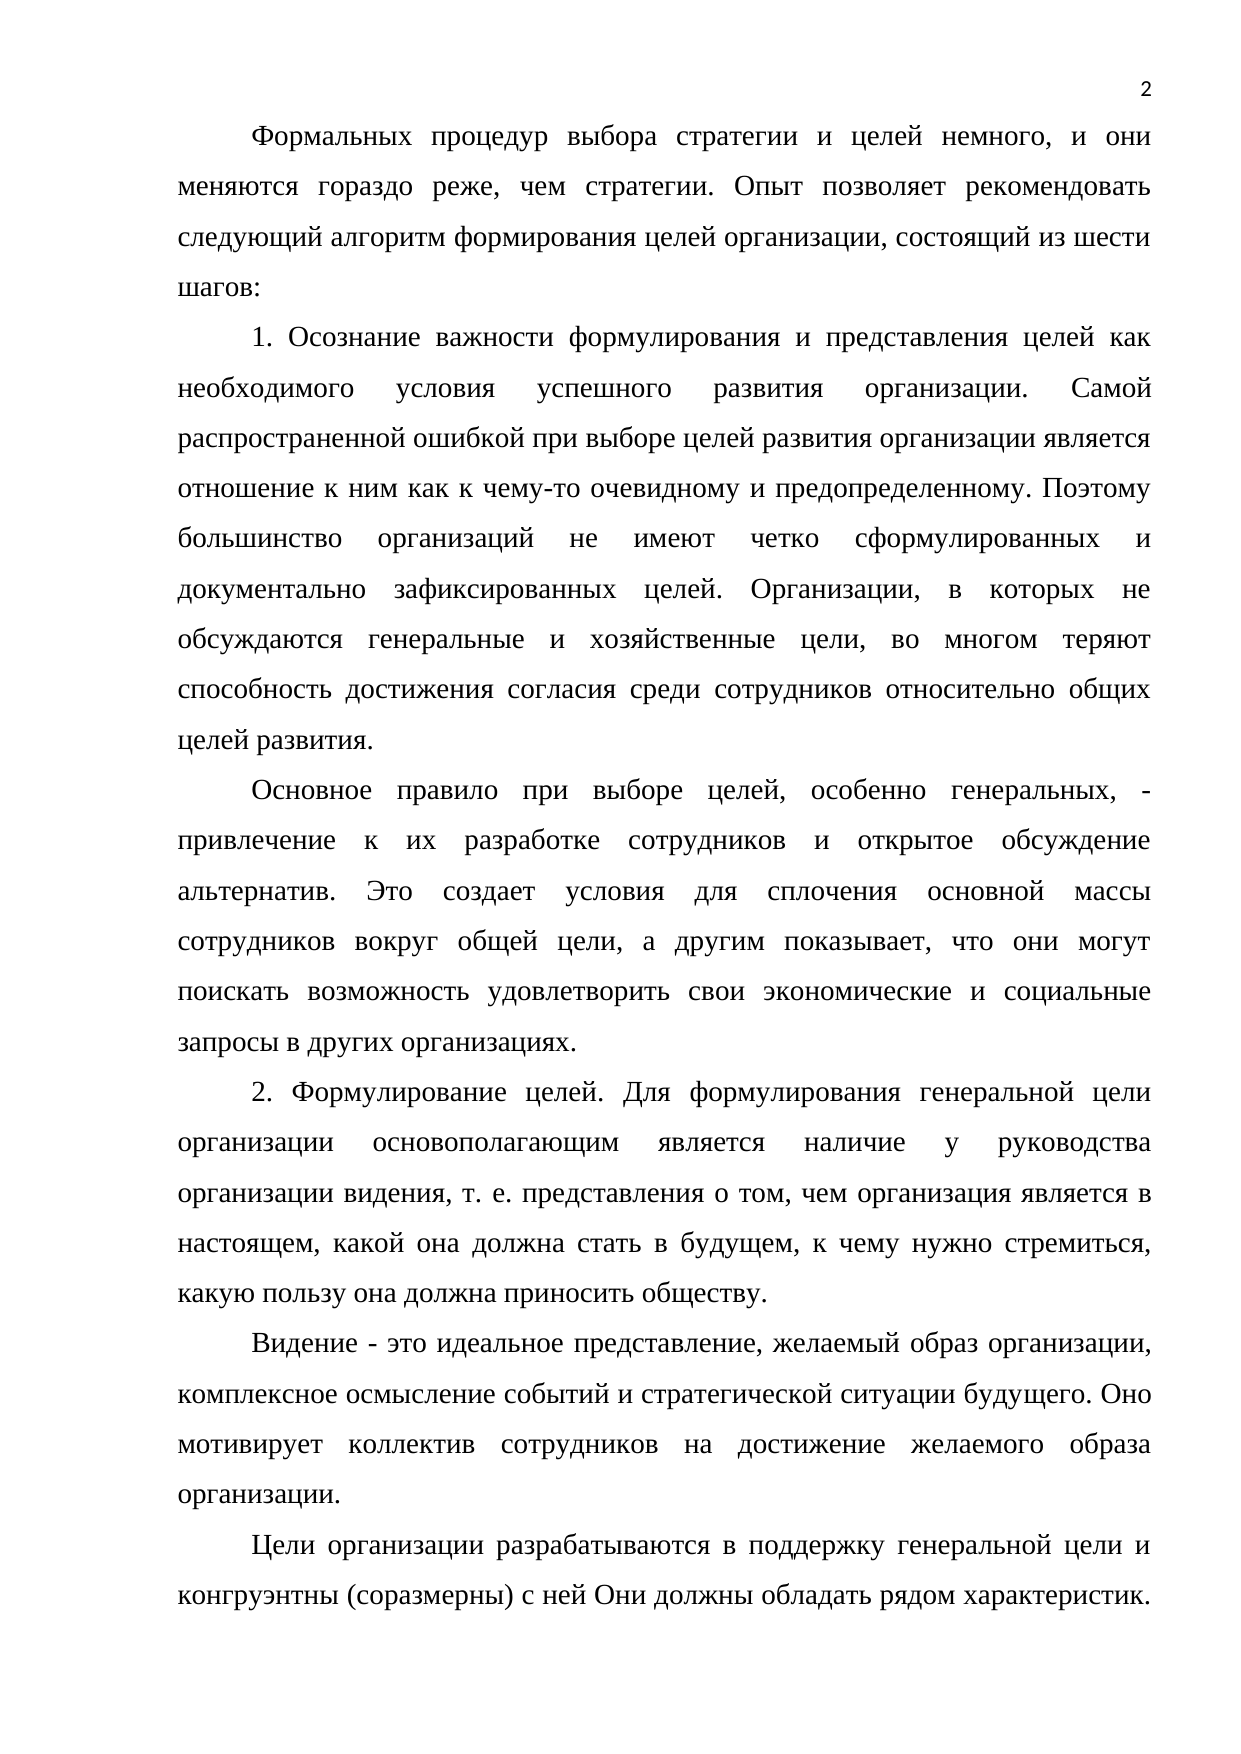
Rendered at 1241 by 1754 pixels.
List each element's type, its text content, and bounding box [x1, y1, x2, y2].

text 2. Формулирование целей. Для формулирования генеральной цели организации основополагающим является наличие у руководства организации видения, т. е. представления о том, чем организация является в настоящем, какой она должна стать в будущем, к чему нужно стремиться, какую пользу она должна приносить обществу. [177, 1074, 1152, 1309]
text 1. Осознание важности формулирования и представления целей как необходимого условия успешного развития организации. Самой распространенной ошибкой при выборе целей развития организации является отношение к ним как к чему-то очевидному и предопределенному. Поэтому большинство организаций не имеют четко сформулированных и документально зафиксированных целей. Организации, в которых не обсуждаются генеральные и хозяйственные цели, во многом теряют способность достижения согласия среди сотрудников относительно общих целей развития. [177, 319, 1152, 755]
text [177, 1527, 1152, 1611]
text Видение - это идеальное представление, желаемый образ организации, комплексное осмысление событий и стратегической ситуации будущего. Оно мотивирует коллектив сотрудников на достижение желаемого образа организации. [177, 1326, 1152, 1510]
text Формальных процедур выбора стратегии и целей немного, и они меняются гораздо реже, чем стратегии. Опыт позволяет рекомендовать следующий алгоритм формирования целей организации, состоящий из шести шагов: [177, 118, 1152, 303]
text Основное правило при выборе целей, особенно генеральных, - привлечение к их разработке сотрудников и открытое обсуждение альтернатив. Это создает условия для сплочения основной массы сотрудников вокруг общей цели, а другим показывает, что они могут поискать возможность удовлетворить свои экономические и социальные запросы в других организациях. [177, 772, 1152, 1057]
